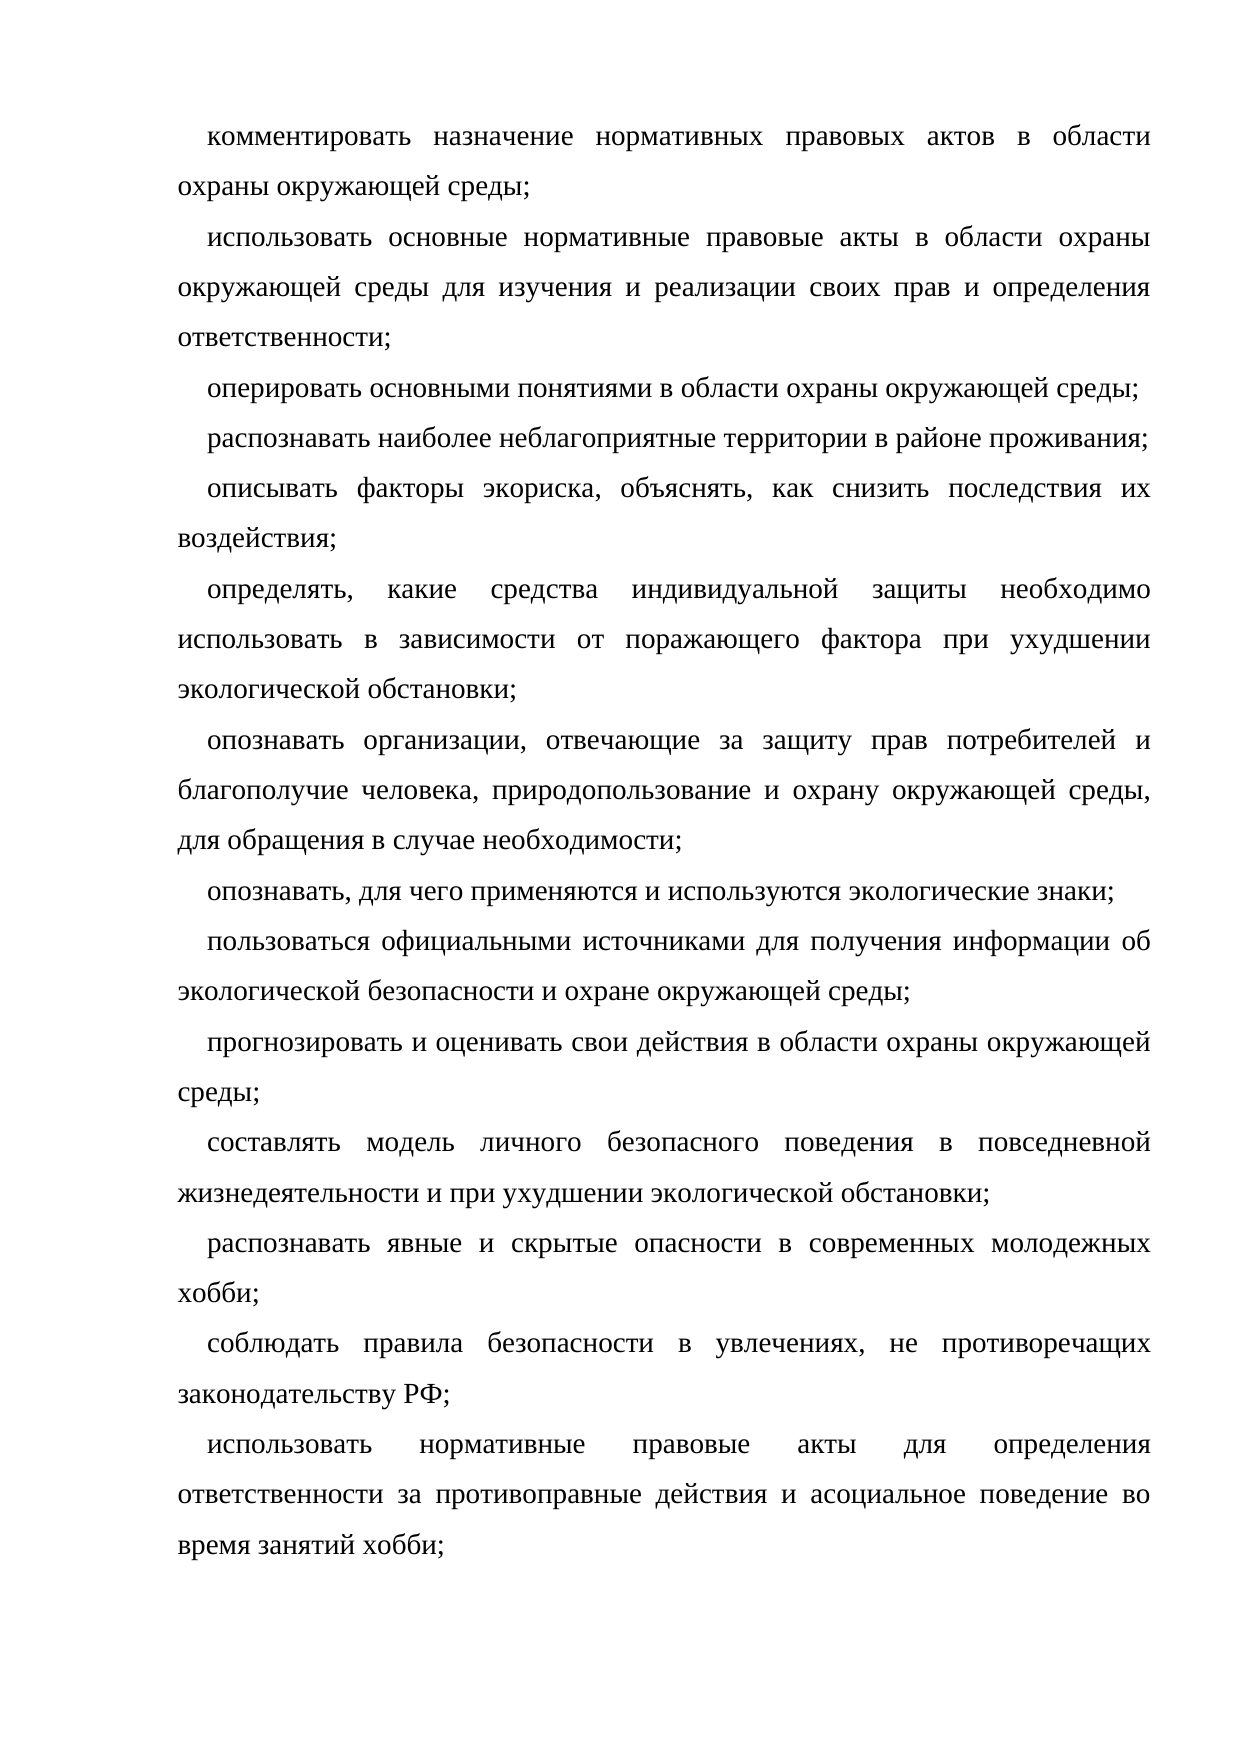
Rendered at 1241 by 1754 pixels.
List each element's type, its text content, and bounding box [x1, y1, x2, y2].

text опознавать, для чего применяются и используются экологические знаки; [177, 873, 1152, 906]
text комментировать назначение нормативных правовых актов в области охраны окружающей среды; [177, 118, 1152, 202]
text описывать факторы экориска, объяснять, как снизить последствия их воздействия; [177, 470, 1152, 554]
text распознавать явные и скрытые опасности в современных молодежных хобби; [177, 1225, 1152, 1309]
text использовать основные нормативные правовые акты в области охраны окружающей среды для изучения и реализации своих прав и определения ответственности; [177, 219, 1152, 353]
text распознавать наиболее неблагоприятные территории в районе проживания; [177, 420, 1152, 453]
text опознавать организации, отвечающие за защиту прав потребителей и благополучие человека, природопользование и охрану окружающей среды, для обращения в случае необходимости; [177, 722, 1152, 856]
text соблюдать правила безопасности в увлечениях, не противоречащих законодательству РФ; [177, 1326, 1152, 1409]
text составлять модель личного безопасного поведения в повседневной жизнедеятельности и при ухудшении экологической обстановки; [177, 1124, 1152, 1208]
text пользоваться официальными источниками для получения информации об экологической безопасности и охране окружающей среды; [177, 923, 1152, 1007]
text оперировать основными понятиями в области охраны окружающей среды; [177, 370, 1152, 403]
text использовать нормативные правовые акты для определения ответственности за противоправные действия и асоциальное поведение во время занятий хобби; [177, 1426, 1152, 1560]
text определять, какие средства индивидуальной защиты необходимо использовать в зависимости от поражающего фактора при ухудшении экологической обстановки; [177, 571, 1152, 705]
text прогнозировать и оценивать свои действия в области охраны окружающей среды; [177, 1024, 1152, 1108]
